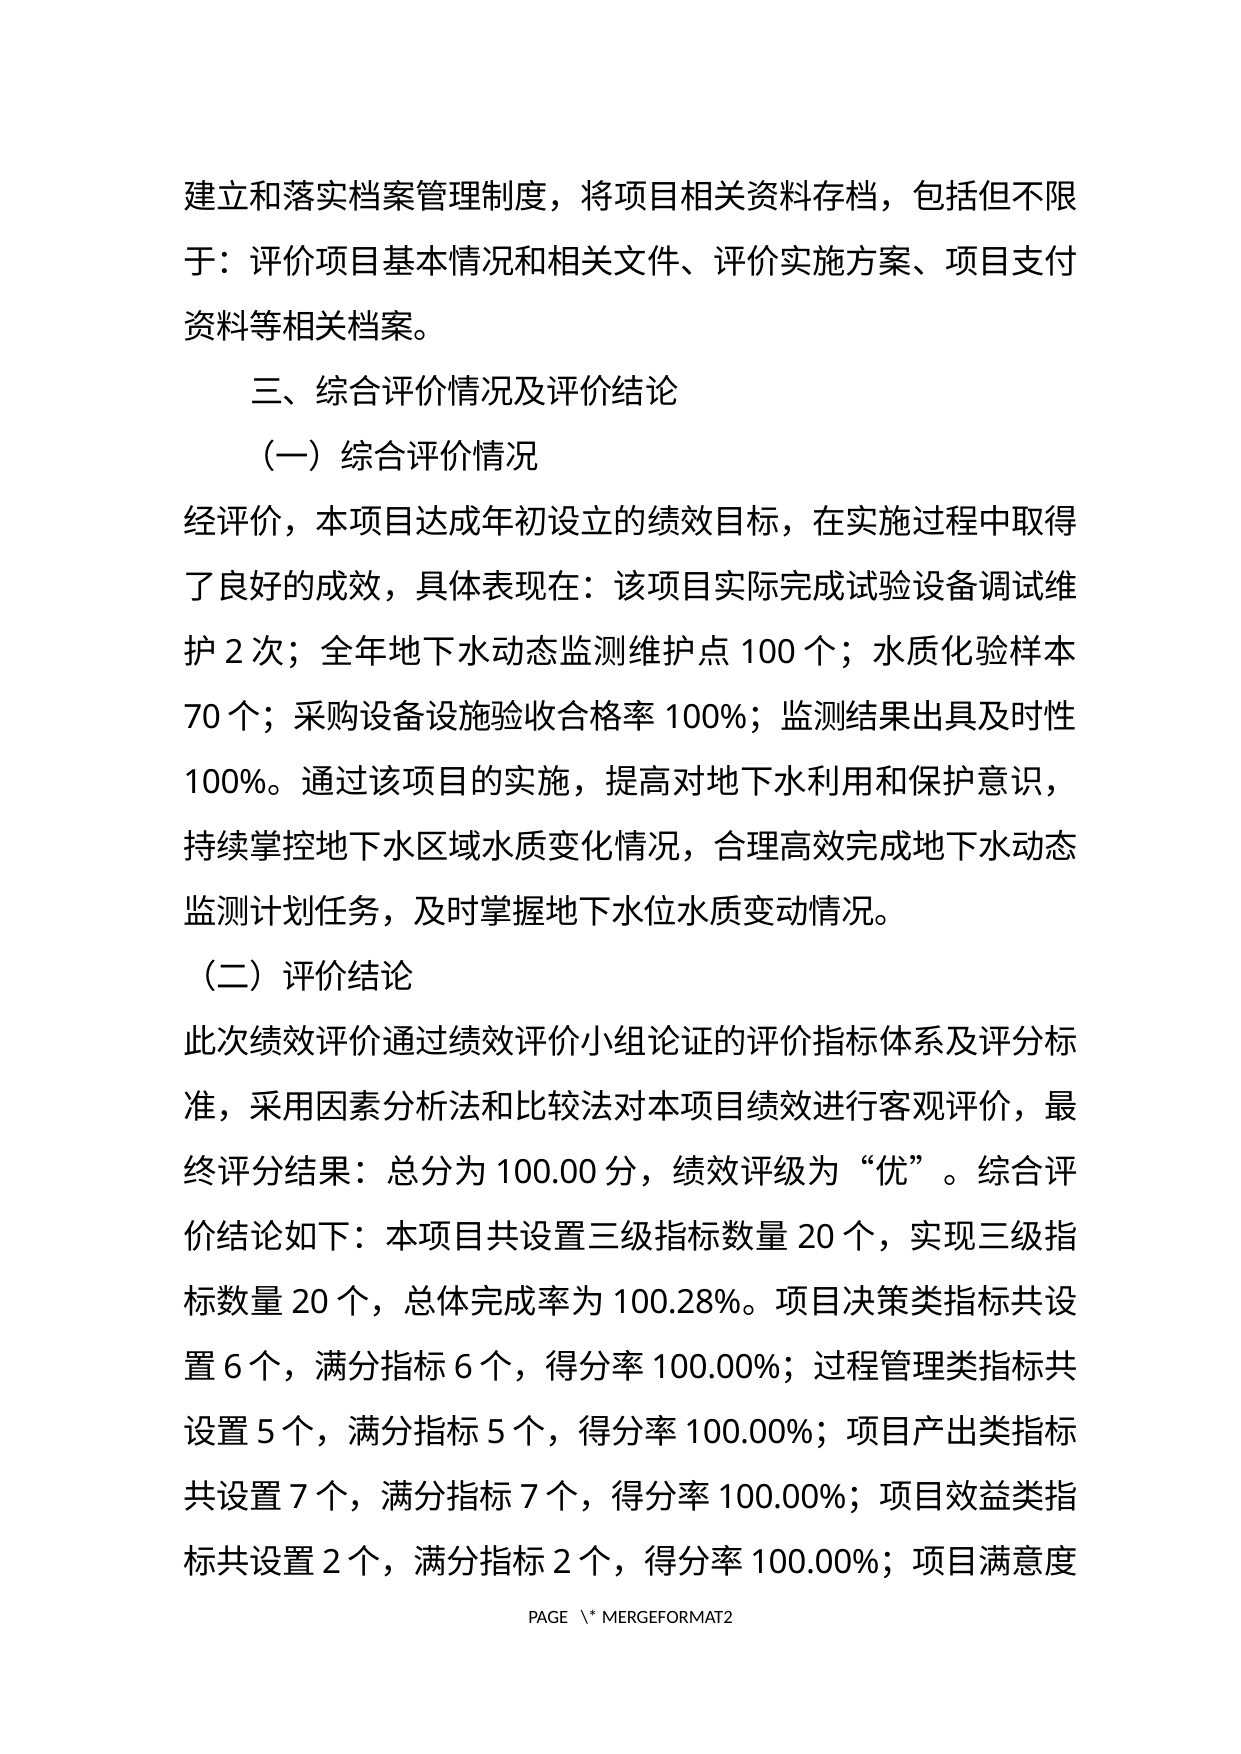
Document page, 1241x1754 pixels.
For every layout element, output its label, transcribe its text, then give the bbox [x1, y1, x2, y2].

text 三、综合评价情况及评价结论 [183, 357, 1078, 422]
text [183, 162, 1078, 357]
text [183, 422, 1078, 1592]
